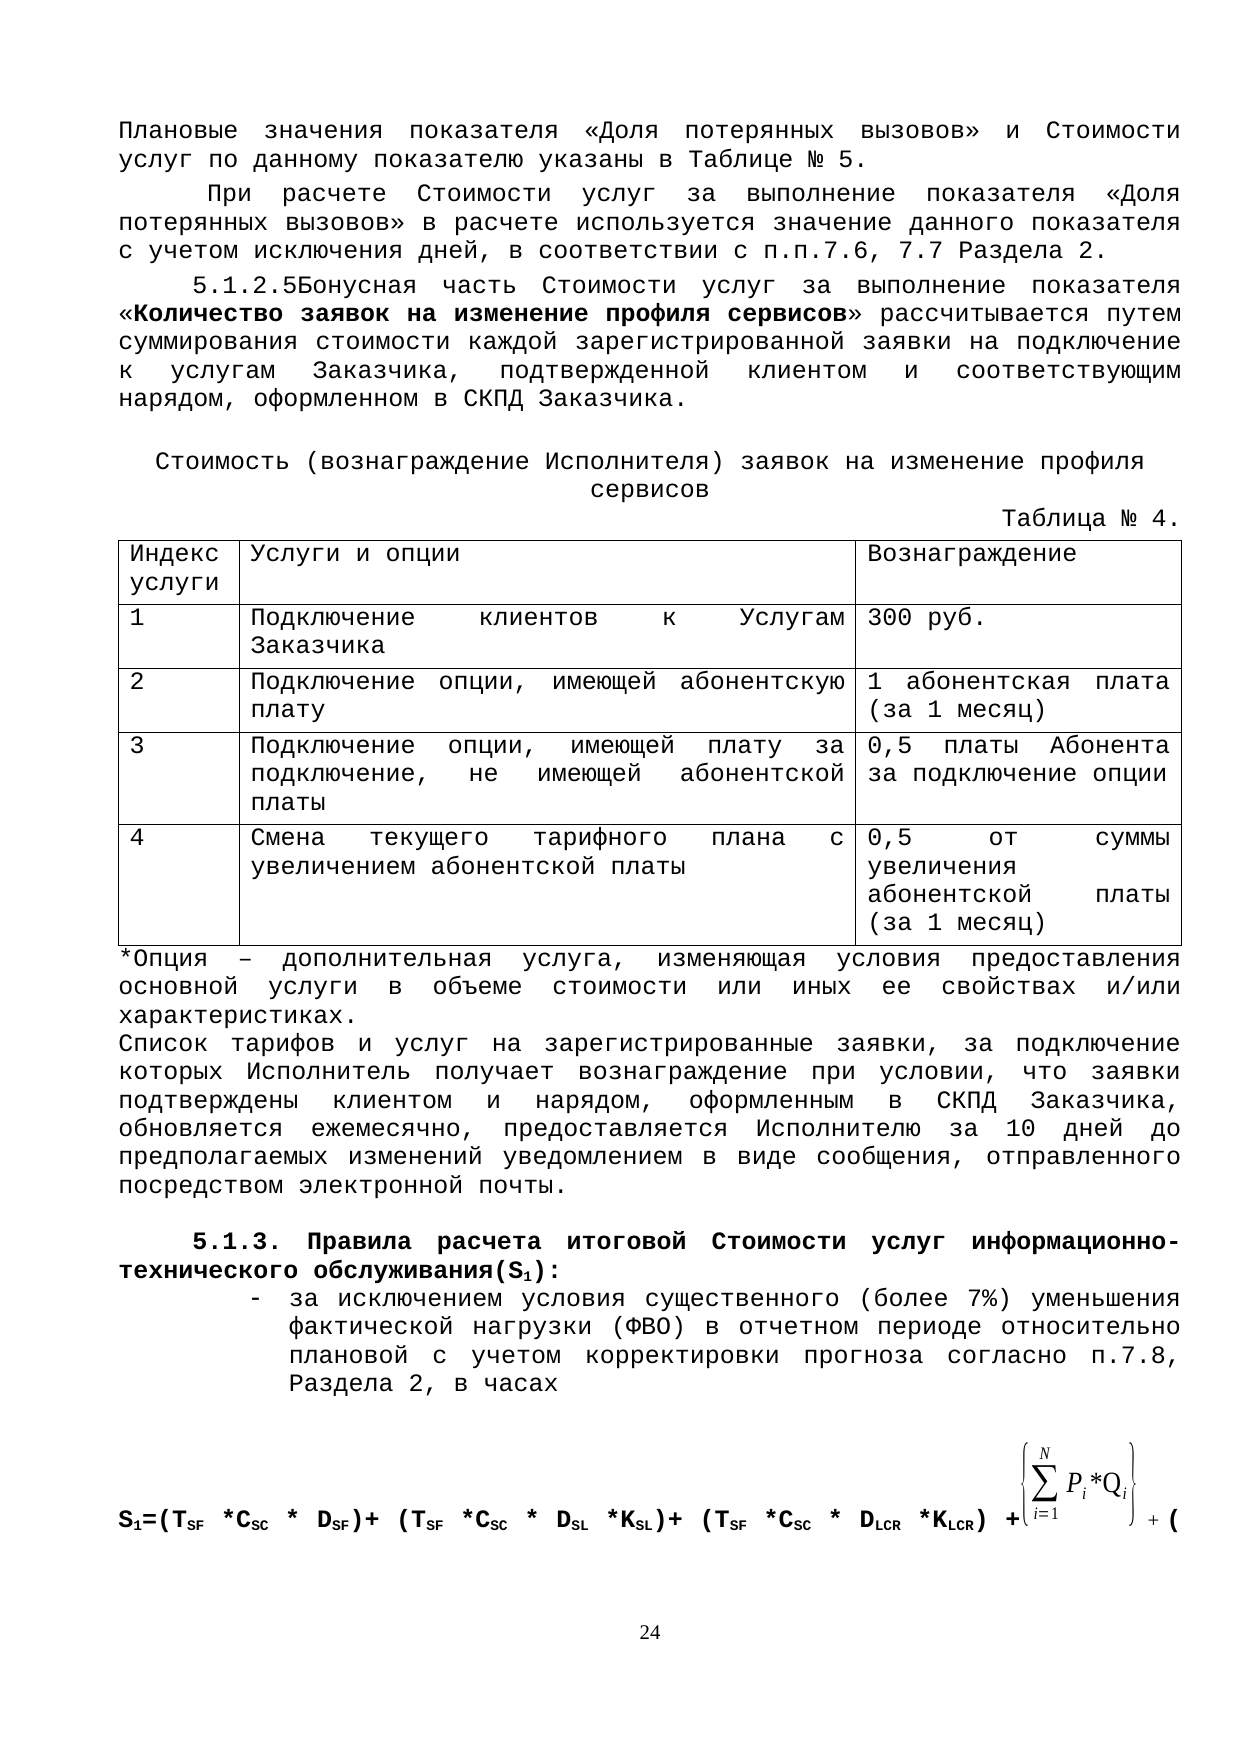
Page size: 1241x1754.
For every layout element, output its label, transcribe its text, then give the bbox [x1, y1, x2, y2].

table_cell 4 [119, 825, 239, 944]
list Стоимость (вознаграждение Исполнителя) заявок на изменение профиля сервисов [118, 448, 1181, 505]
table_cell Смена текущего тарифного плана с увеличением абонентской платы [240, 825, 855, 944]
table_header Вознаграждение [856, 541, 1181, 604]
list за исключением условия существенного (более 7%) уменьшения фактической нагрузки (ФВО) в отчетном периоде относительно плановой с учетом корректировки прогноза согласно п.7.8, Раздела 2, в часах [251, 1286, 1181, 1399]
table_cell 300 руб. [856, 605, 1181, 668]
table_cell Подключение опции, имеющей абонентскую плату [240, 669, 855, 732]
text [118, 1440, 1181, 1535]
table_cell 3 [119, 733, 239, 824]
list Плановые значения показателя «Доля потерянных вызовов» и Стоимости услуг по данному показателю указаны в Таблице № 5. [118, 118, 1181, 175]
list Таблица № 4. [195, 505, 1181, 533]
table_cell 1 [119, 605, 239, 668]
table_header Услуги и опции [240, 541, 855, 604]
list 5.1.3. Правила расчета итоговой Стоимости услуг информационно-технического обслуживания(S1): [118, 1229, 1181, 1286]
table_cell 0,5 платы Абонента за подключение опции [856, 733, 1181, 824]
table_cell Подключение опции, имеющей плату за подключение, не имеющей абонентской платы [240, 733, 855, 824]
table_cell 1 абонентская плата (за 1 месяц) [856, 669, 1181, 732]
list *Опция – дополнительная услуга, изменяющая условия предоставления основной услуги в объеме стоимости или иных ее свойствах и/или характеристиках. [118, 946, 1181, 1031]
table_cell 2 [119, 669, 239, 732]
list Список тарифов и услуг на зарегистрированные заявки, за подключение которых Исполнитель получает вознаграждение при условии, что заявки подтверждены клиентом и нарядом, оформленным в СКПД Заказчика, обновляется ежемесячно, предоставляется Исполнителю за 10 дней до предполагаемых изменений уведомлением в виде сообщения, отправленного посредством электронной почты. [118, 1031, 1181, 1201]
table_header Индекс услуги [119, 541, 239, 604]
text При расчете Стоимости услуг за выполнение показателя «Доля потерянных вызовов» в расчете используется значение данного показателя с учетом исключения дней, в соответствии с п.п.7.6, 7.7 Раздела 2. [118, 181, 1181, 266]
text 5.1.2.5Бонусная часть Стоимости услуг за выполнение показателя «Количество заявок на изменение профиля сервисов» рассчитывается путем суммирования стоимости каждой зарегистрированной заявки на подключение к услугам Заказчика, подтвержденной клиентом и соответствующим нарядом, оформленном в СКПД Заказчика. [118, 272, 1181, 414]
table_cell Подключение клиентов к Услугам Заказчика [240, 605, 855, 668]
table_cell 0,5 от суммы увеличения абонентской платы (за 1 месяц) [856, 825, 1181, 944]
